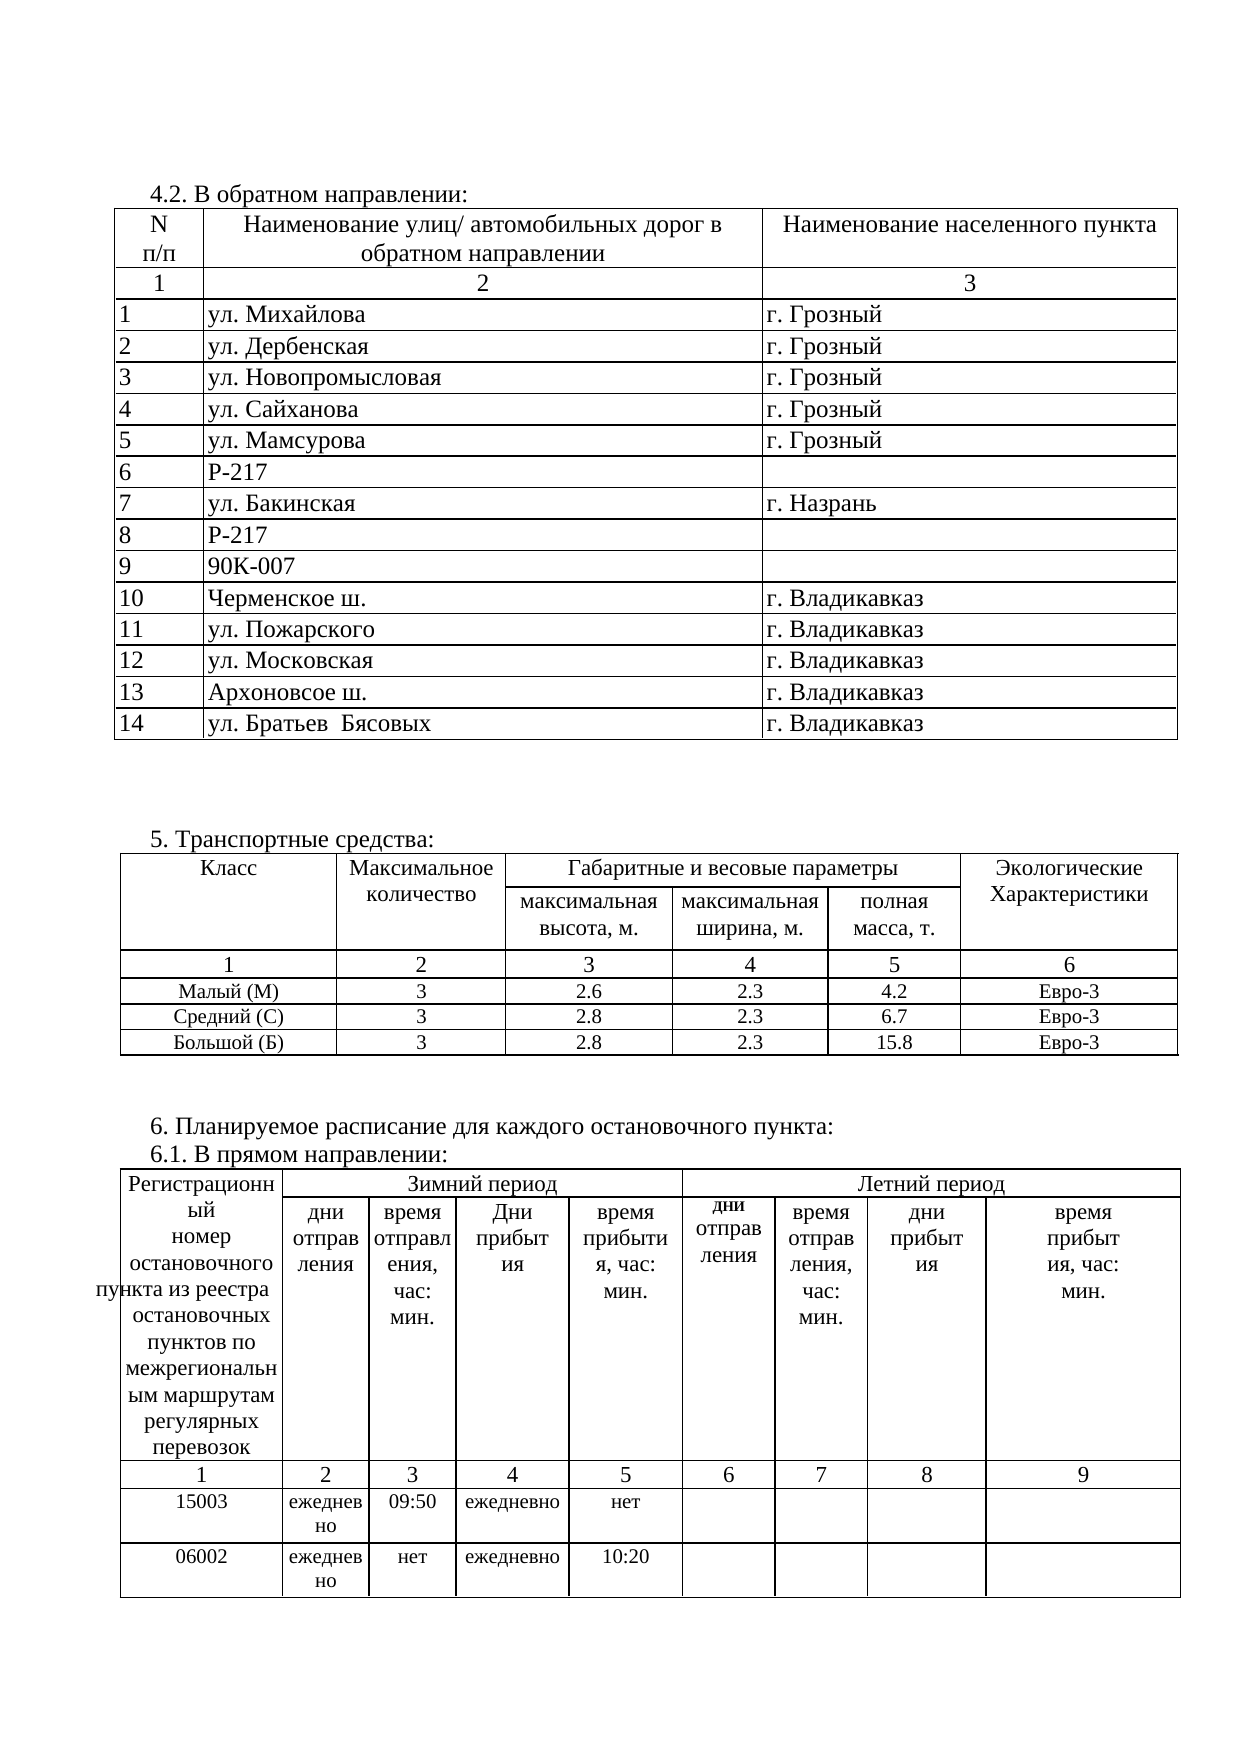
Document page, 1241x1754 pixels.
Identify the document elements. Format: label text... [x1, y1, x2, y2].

text 5. Транспортные средства: [150, 824, 1090, 853]
table_cell 10 [115, 582, 203, 613]
table_cell время прибыти я, час: мин. [570, 1198, 682, 1460]
table_cell Большой (Б) [121, 1030, 336, 1054]
table_cell время отправл ения, час: мин. [370, 1198, 455, 1460]
table_cell 3 [337, 1030, 505, 1054]
table_cell 3 [337, 979, 505, 1003]
table_cell Евро-3 [961, 1030, 1177, 1054]
table_cell 2 [337, 951, 505, 977]
table_header Габаритные и весовые параметры [506, 854, 960, 886]
table_cell 3 [370, 1461, 455, 1488]
table_cell 3 [115, 362, 203, 392]
table_cell 2.3 [673, 1030, 827, 1054]
table_header Класс [121, 854, 336, 949]
table_cell время прибыт ия, час: мин. [987, 1198, 1180, 1460]
table_cell 7 [115, 488, 203, 518]
table_cell 10:20 [570, 1544, 682, 1596]
table_cell Дни прибыт ия [457, 1198, 568, 1460]
table_cell [683, 1489, 774, 1542]
table_cell ежедневно [283, 1544, 368, 1596]
table_cell 13 [115, 677, 203, 707]
table_cell 6 [115, 456, 203, 487]
table_cell максимальная высота, м. [506, 888, 672, 949]
table_cell [763, 550, 1177, 581]
table_cell [763, 518, 1177, 550]
table_header Наименование населенного пункта [763, 209, 1177, 267]
table_cell 4.2 [829, 979, 960, 1003]
table_cell г. Владикавказ [763, 613, 1177, 644]
table_cell 4 [457, 1461, 568, 1488]
table_cell ДНИ отправ ления [683, 1198, 774, 1460]
table_cell 1 [121, 1461, 282, 1488]
table_cell ул. Дербенская [204, 331, 762, 361]
table_cell дни прибыт ия [868, 1198, 985, 1460]
table_cell Евро-3 [961, 979, 1177, 1003]
table_cell [987, 1489, 1180, 1542]
table_cell Р-217 [204, 520, 762, 550]
table_cell [763, 455, 1177, 487]
table_cell Р-217 [204, 457, 762, 487]
table_cell 3 [337, 1005, 505, 1028]
table_header Максимальное количество [337, 854, 505, 949]
table_cell Архоновсое ш. [204, 677, 762, 707]
table_cell 6.7 [829, 1005, 960, 1028]
table_cell 3 [506, 951, 672, 977]
table_cell ул. Новопромысловая [204, 363, 762, 392]
table_cell 2.3 [673, 1005, 827, 1028]
table_cell г. Назрань [763, 487, 1177, 518]
table_cell 2 [115, 331, 203, 361]
table_cell 15.8 [829, 1030, 960, 1054]
table_cell г. Грозный [763, 361, 1177, 392]
table_cell ежедневно [457, 1544, 568, 1596]
table_header N п/п [115, 209, 203, 267]
text 4.2. В обратном направлении: [150, 179, 1090, 207]
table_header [121, 1170, 282, 1460]
table_cell ул. Московская [204, 646, 762, 676]
text 6.1. В прямом направлении: [150, 1139, 1090, 1168]
table_cell 4 [115, 394, 203, 424]
table_cell 1 [121, 951, 336, 977]
table_cell ежедневно [283, 1489, 368, 1542]
table_cell 2 [204, 268, 762, 298]
table_cell Средний (С) [121, 1005, 336, 1028]
table_cell 1 [115, 268, 203, 298]
table_cell 06002 [121, 1544, 282, 1596]
table_cell нет [570, 1489, 682, 1542]
table_cell [776, 1544, 867, 1596]
table_cell 1 [115, 299, 203, 329]
table_cell г. Грозный [763, 298, 1177, 329]
table_cell 2.8 [506, 1005, 672, 1028]
table_cell 2 [283, 1461, 368, 1488]
table_cell 4 [673, 951, 827, 977]
table_cell [987, 1544, 1180, 1596]
table_cell 5 [570, 1461, 682, 1488]
table_cell 9 [987, 1461, 1180, 1488]
table_cell г. Грозный [763, 330, 1177, 361]
table_cell 6 [683, 1461, 774, 1488]
table_cell ул. Мамсурова [204, 426, 762, 455]
table_cell 14 [115, 708, 203, 738]
table_cell [868, 1489, 985, 1542]
table_cell 9 [115, 551, 203, 581]
table_cell г. Владикавказ [763, 644, 1177, 676]
table_cell 6 [961, 951, 1177, 977]
table_cell ул. Михайлова [204, 300, 762, 329]
table_cell 15003 [121, 1489, 282, 1542]
table_cell Черменское ш. [204, 583, 762, 613]
table_cell ул. Братьев Бясовых [204, 709, 762, 738]
table_cell г. Владикавказ [763, 676, 1177, 707]
table_cell [776, 1489, 867, 1542]
table_cell полная масса, т. [829, 888, 960, 949]
table_cell [868, 1544, 985, 1596]
table_cell 11 [115, 614, 203, 644]
table_cell 09:50 [370, 1489, 455, 1542]
table_cell Малый (М) [121, 979, 336, 1003]
table_header Зимний период [283, 1170, 682, 1196]
table_cell 3 [763, 267, 1177, 298]
table_cell 2.8 [506, 1030, 672, 1054]
table_cell 90К-007 [204, 551, 762, 581]
table_cell 5 [829, 951, 960, 977]
table_cell ул. Бакинская [204, 488, 762, 518]
table_cell 7 [776, 1461, 867, 1488]
table_cell [683, 1544, 774, 1596]
table_cell время отправ ления, час: мин. [776, 1198, 867, 1460]
text 6. Планируемое расписание для каждого остановочного пункта: [150, 1111, 1090, 1139]
table_cell г. Владикавказ [763, 581, 1177, 613]
table_cell г. Грозный [763, 424, 1177, 455]
table_cell ул. Пожарского [204, 614, 762, 644]
table_header Наименование улиц/ автомобильных дорог в обратном направлении [204, 209, 762, 267]
table_cell 2.3 [673, 979, 827, 1003]
table_cell 12 [115, 645, 203, 676]
table_cell 5 [115, 425, 203, 455]
table_header Летний период [683, 1170, 1180, 1196]
table_header Экологические Характеристики [961, 854, 1177, 949]
table_cell 8 [868, 1461, 985, 1488]
table_cell 8 [115, 519, 203, 550]
table_cell г. Владикавказ [763, 707, 1177, 738]
table_cell Евро-3 [961, 1005, 1177, 1028]
table_cell максимальная ширина, м. [673, 888, 827, 949]
table_cell ул. Сайханова [204, 394, 762, 424]
table_cell г. Грозный [763, 393, 1177, 424]
table_cell дни отправ ления [283, 1198, 368, 1460]
table_cell нет [370, 1544, 455, 1596]
table_cell 2.6 [506, 979, 672, 1003]
table_cell ежедневно [457, 1489, 568, 1542]
